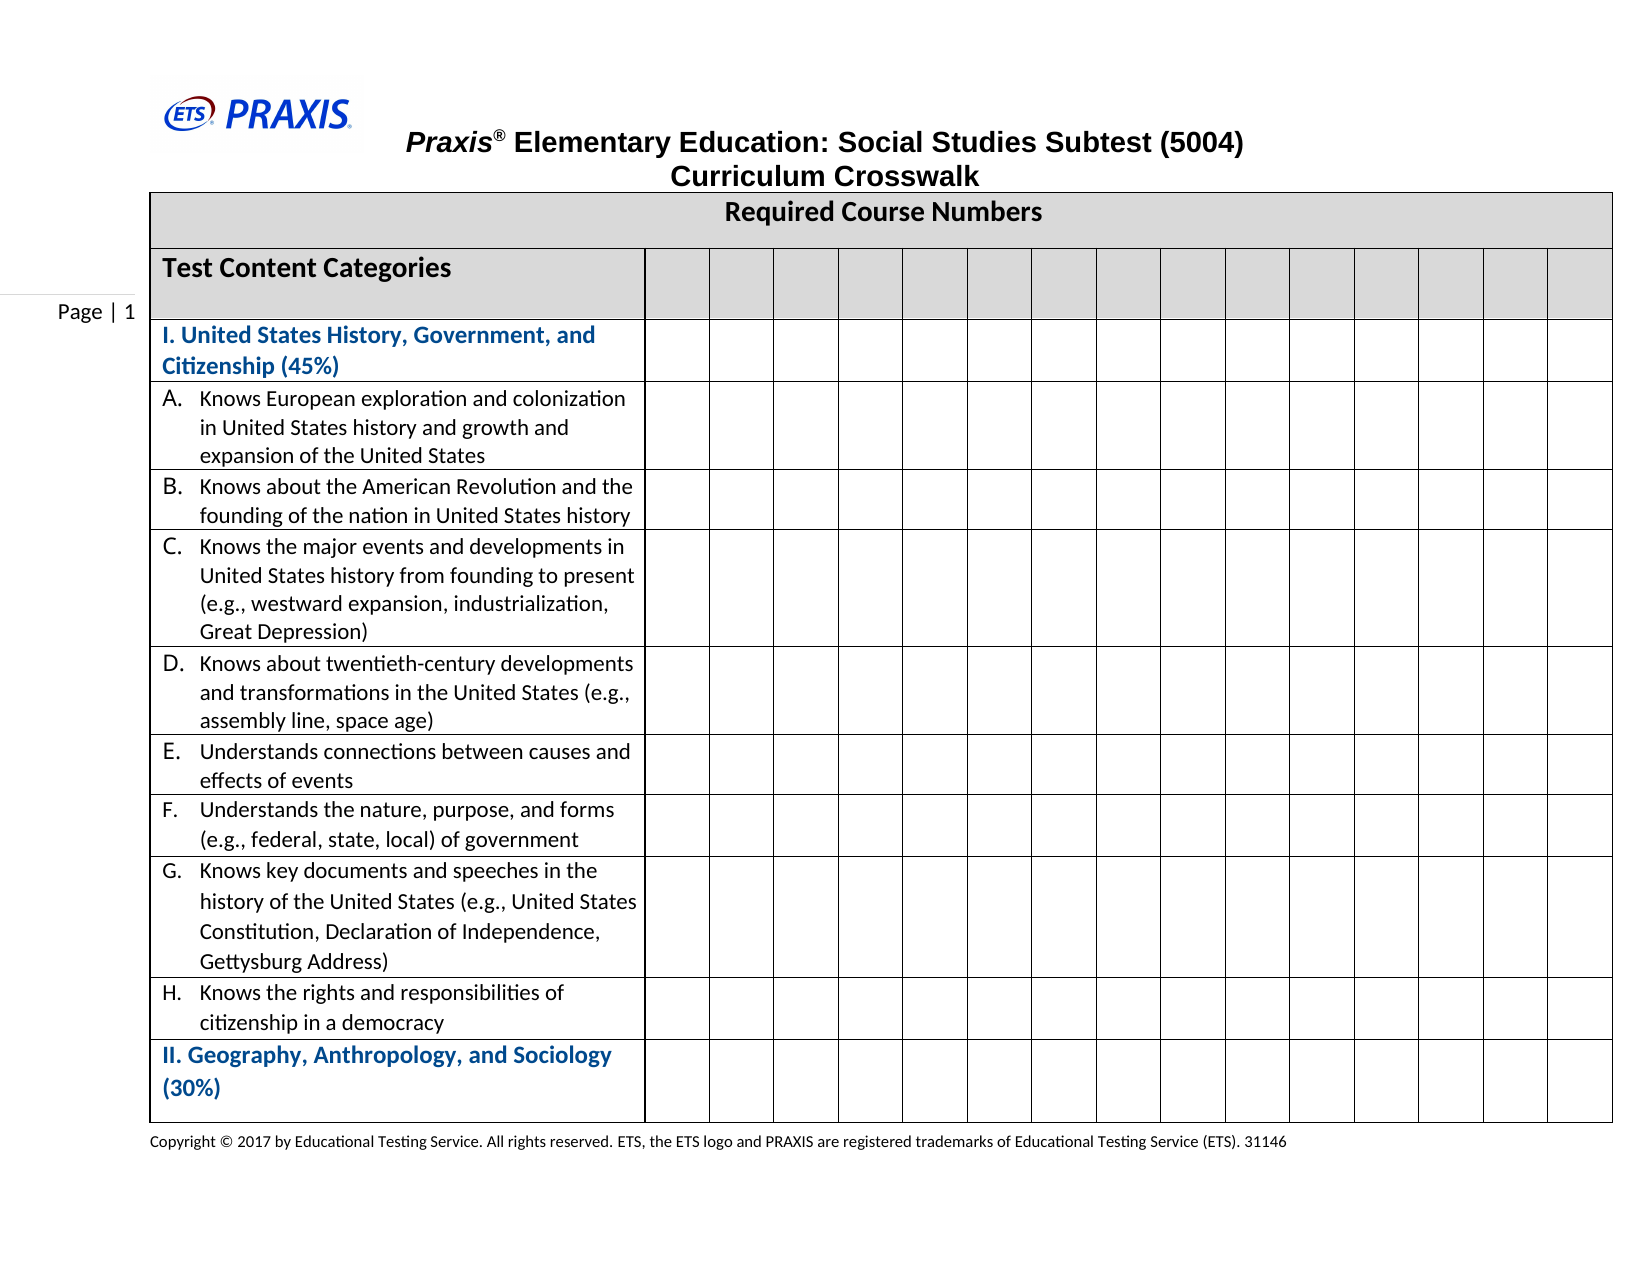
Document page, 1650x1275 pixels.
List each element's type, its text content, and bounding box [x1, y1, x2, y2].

table_cell [1419, 978, 1483, 1039]
table_cell [1419, 249, 1483, 318]
table_cell [903, 382, 967, 469]
table_cell [1097, 249, 1160, 318]
table_cell [1161, 978, 1225, 1039]
table_cell [1355, 978, 1418, 1039]
table_header Required Course Numbers [151, 193, 1612, 248]
table_cell Knows about twentieth-century developments and transformations in the United States (e.g., assembly line, space age) [151, 647, 644, 734]
picture [150, 75, 364, 153]
table_cell [839, 530, 902, 646]
table_cell [1161, 647, 1225, 734]
table_cell [774, 470, 838, 529]
table_cell [1419, 735, 1483, 794]
table_cell [1226, 320, 1289, 381]
table_cell [968, 647, 1031, 734]
table_cell [1355, 382, 1418, 469]
table_cell [1226, 795, 1289, 856]
table_cell [774, 647, 838, 734]
table_cell [1548, 857, 1612, 977]
table_cell [710, 382, 773, 469]
table_cell [1097, 857, 1160, 977]
table_cell [1161, 530, 1225, 646]
table_cell [1290, 249, 1354, 318]
table_cell [968, 320, 1031, 381]
table_cell [1226, 647, 1289, 734]
table_cell [1484, 735, 1547, 794]
table_cell [1097, 320, 1160, 381]
table_cell [774, 249, 838, 318]
table_cell [1226, 470, 1289, 529]
table_cell [839, 647, 902, 734]
table_cell [1097, 978, 1160, 1039]
table_cell [1032, 320, 1096, 381]
table_cell [903, 857, 967, 977]
table_cell [968, 470, 1031, 529]
table_cell [903, 249, 967, 318]
table_cell [1290, 1040, 1354, 1122]
table_cell [839, 978, 902, 1039]
table_cell [1226, 735, 1289, 794]
table_cell [646, 978, 709, 1039]
table_cell [1226, 857, 1289, 977]
table_cell [1548, 249, 1612, 318]
table_cell [774, 382, 838, 469]
table_cell [1226, 530, 1289, 646]
table_cell [903, 530, 967, 646]
table_cell [1097, 1040, 1160, 1122]
table_cell [1484, 530, 1547, 646]
table_cell [646, 382, 709, 469]
table_cell [968, 735, 1031, 794]
table_cell Knows the rights and responsibilities of citizenship in a democracy [151, 978, 644, 1039]
table_cell [1161, 795, 1225, 856]
table_cell [710, 857, 773, 977]
table_cell [1419, 530, 1483, 646]
table_cell [1355, 795, 1418, 856]
table_cell [1032, 795, 1096, 856]
table_cell [1097, 470, 1160, 529]
table_cell Understands connections between causes and effects of events [151, 735, 644, 794]
table_cell [968, 795, 1031, 856]
table_cell [1290, 795, 1354, 856]
table_cell [1484, 249, 1547, 318]
table_cell [1419, 382, 1483, 469]
table_cell [1355, 530, 1418, 646]
table_cell [903, 470, 967, 529]
table_cell [1548, 735, 1612, 794]
table_cell [839, 735, 902, 794]
table_cell [1548, 795, 1612, 856]
table_cell [1290, 735, 1354, 794]
table_cell [1484, 320, 1547, 381]
table_cell [1484, 857, 1547, 977]
table_cell [646, 735, 709, 794]
table_cell [1226, 1040, 1289, 1122]
table_cell [646, 530, 709, 646]
table_cell I. United States History, Government, and Citizenship (45%) [151, 320, 644, 381]
table_cell [710, 470, 773, 529]
table_cell [710, 320, 773, 381]
table_cell [903, 1040, 967, 1122]
table_cell [1032, 735, 1096, 794]
table_cell Knows about the American Revolution and the founding of the nation in United States history [151, 470, 644, 529]
table_cell [1484, 382, 1547, 469]
table_cell [839, 249, 902, 318]
table_cell [646, 857, 709, 977]
table_cell [710, 735, 773, 794]
table_cell [1484, 1040, 1547, 1122]
table_cell [903, 735, 967, 794]
table_cell [774, 1040, 838, 1122]
table_cell [839, 470, 902, 529]
table_cell [1097, 382, 1160, 469]
table_cell [903, 978, 967, 1039]
table_cell [1419, 647, 1483, 734]
table_cell [710, 647, 773, 734]
table_cell [1419, 857, 1483, 977]
table_cell [1548, 470, 1612, 529]
table_cell [1161, 1040, 1225, 1122]
table_cell [1161, 320, 1225, 381]
table_cell [1290, 530, 1354, 646]
table_cell [710, 978, 773, 1039]
table_cell [1226, 978, 1289, 1039]
table_cell [1097, 735, 1160, 794]
table_cell [774, 978, 838, 1039]
table_cell [646, 795, 709, 856]
table_cell [774, 735, 838, 794]
table_cell [774, 795, 838, 856]
table_cell [903, 320, 967, 381]
table_cell [839, 1040, 902, 1122]
table_cell [1226, 249, 1289, 318]
table_cell [1161, 249, 1225, 318]
table_cell [1419, 1040, 1483, 1122]
table_cell [1548, 530, 1612, 646]
table_cell [1290, 470, 1354, 529]
table_cell [1548, 320, 1612, 381]
table_cell [1484, 647, 1547, 734]
table_cell [903, 795, 967, 856]
table_cell [1161, 382, 1225, 469]
table_cell [1548, 1040, 1612, 1122]
table_cell Knows key documents and speeches in the history of the United States (e.g., United States Constitution, Declaration of Independence, Gettysburg Address) [151, 857, 644, 977]
table_cell [968, 857, 1031, 977]
table_cell [1355, 735, 1418, 794]
table_cell [774, 530, 838, 646]
table_cell [968, 978, 1031, 1039]
table_cell [1161, 735, 1225, 794]
table_cell II. Geography, Anthropology, and Sociology (30%) [151, 1040, 644, 1122]
table_cell [839, 795, 902, 856]
table_cell [1355, 320, 1418, 381]
table_cell [1484, 470, 1547, 529]
table_cell [710, 795, 773, 856]
table_cell [968, 530, 1031, 646]
table_cell [1226, 382, 1289, 469]
table_cell [774, 857, 838, 977]
table_cell [1032, 1040, 1096, 1122]
table_cell [1032, 857, 1096, 977]
table_cell [1548, 978, 1612, 1039]
table_cell [1161, 857, 1225, 977]
table_cell [646, 470, 709, 529]
table_cell [968, 382, 1031, 469]
table_cell Understands the nature, purpose, and forms (e.g., federal, state, local) of government [151, 795, 644, 856]
table_cell Test Content Categories [151, 249, 644, 318]
table_cell [1290, 647, 1354, 734]
table_cell [1355, 857, 1418, 977]
table_cell [903, 647, 967, 734]
table_cell [968, 249, 1031, 318]
table_cell [1032, 647, 1096, 734]
table_cell [710, 1040, 773, 1122]
table_cell [1355, 647, 1418, 734]
table_cell [1032, 382, 1096, 469]
table_cell [839, 320, 902, 381]
table_cell [1484, 795, 1547, 856]
table_cell [774, 320, 838, 381]
table_cell [646, 320, 709, 381]
table_cell [1032, 249, 1096, 318]
table_cell [646, 1040, 709, 1122]
table_cell [1032, 978, 1096, 1039]
table_cell [1290, 320, 1354, 381]
table_cell [1355, 249, 1418, 318]
table_cell [1161, 470, 1225, 529]
table_cell [1419, 470, 1483, 529]
table_cell [1097, 530, 1160, 646]
table_cell [710, 530, 773, 646]
table_cell [1484, 978, 1547, 1039]
table_cell Knows the major events and developments in United States history from founding to present (e.g., westward expansion, industrialization, Great Depression) [151, 530, 644, 646]
table_cell [646, 647, 709, 734]
table_cell [1355, 470, 1418, 529]
table_cell [1355, 1040, 1418, 1122]
table_cell [1290, 978, 1354, 1039]
table_cell [1548, 647, 1612, 734]
table_cell [710, 249, 773, 318]
table_cell [1290, 857, 1354, 977]
table_cell [1419, 320, 1483, 381]
table_cell [1097, 647, 1160, 734]
table_cell [839, 382, 902, 469]
table_cell [1290, 382, 1354, 469]
table_cell [968, 1040, 1031, 1122]
table_cell [1548, 382, 1612, 469]
table_cell [1419, 795, 1483, 856]
table_cell Knows European exploration and colonization in United States history and growth and expansion of the United States [151, 382, 644, 469]
table_cell [1032, 530, 1096, 646]
table_cell [1032, 470, 1096, 529]
table_cell [839, 857, 902, 977]
table_cell [1097, 795, 1160, 856]
table_cell [646, 249, 709, 318]
